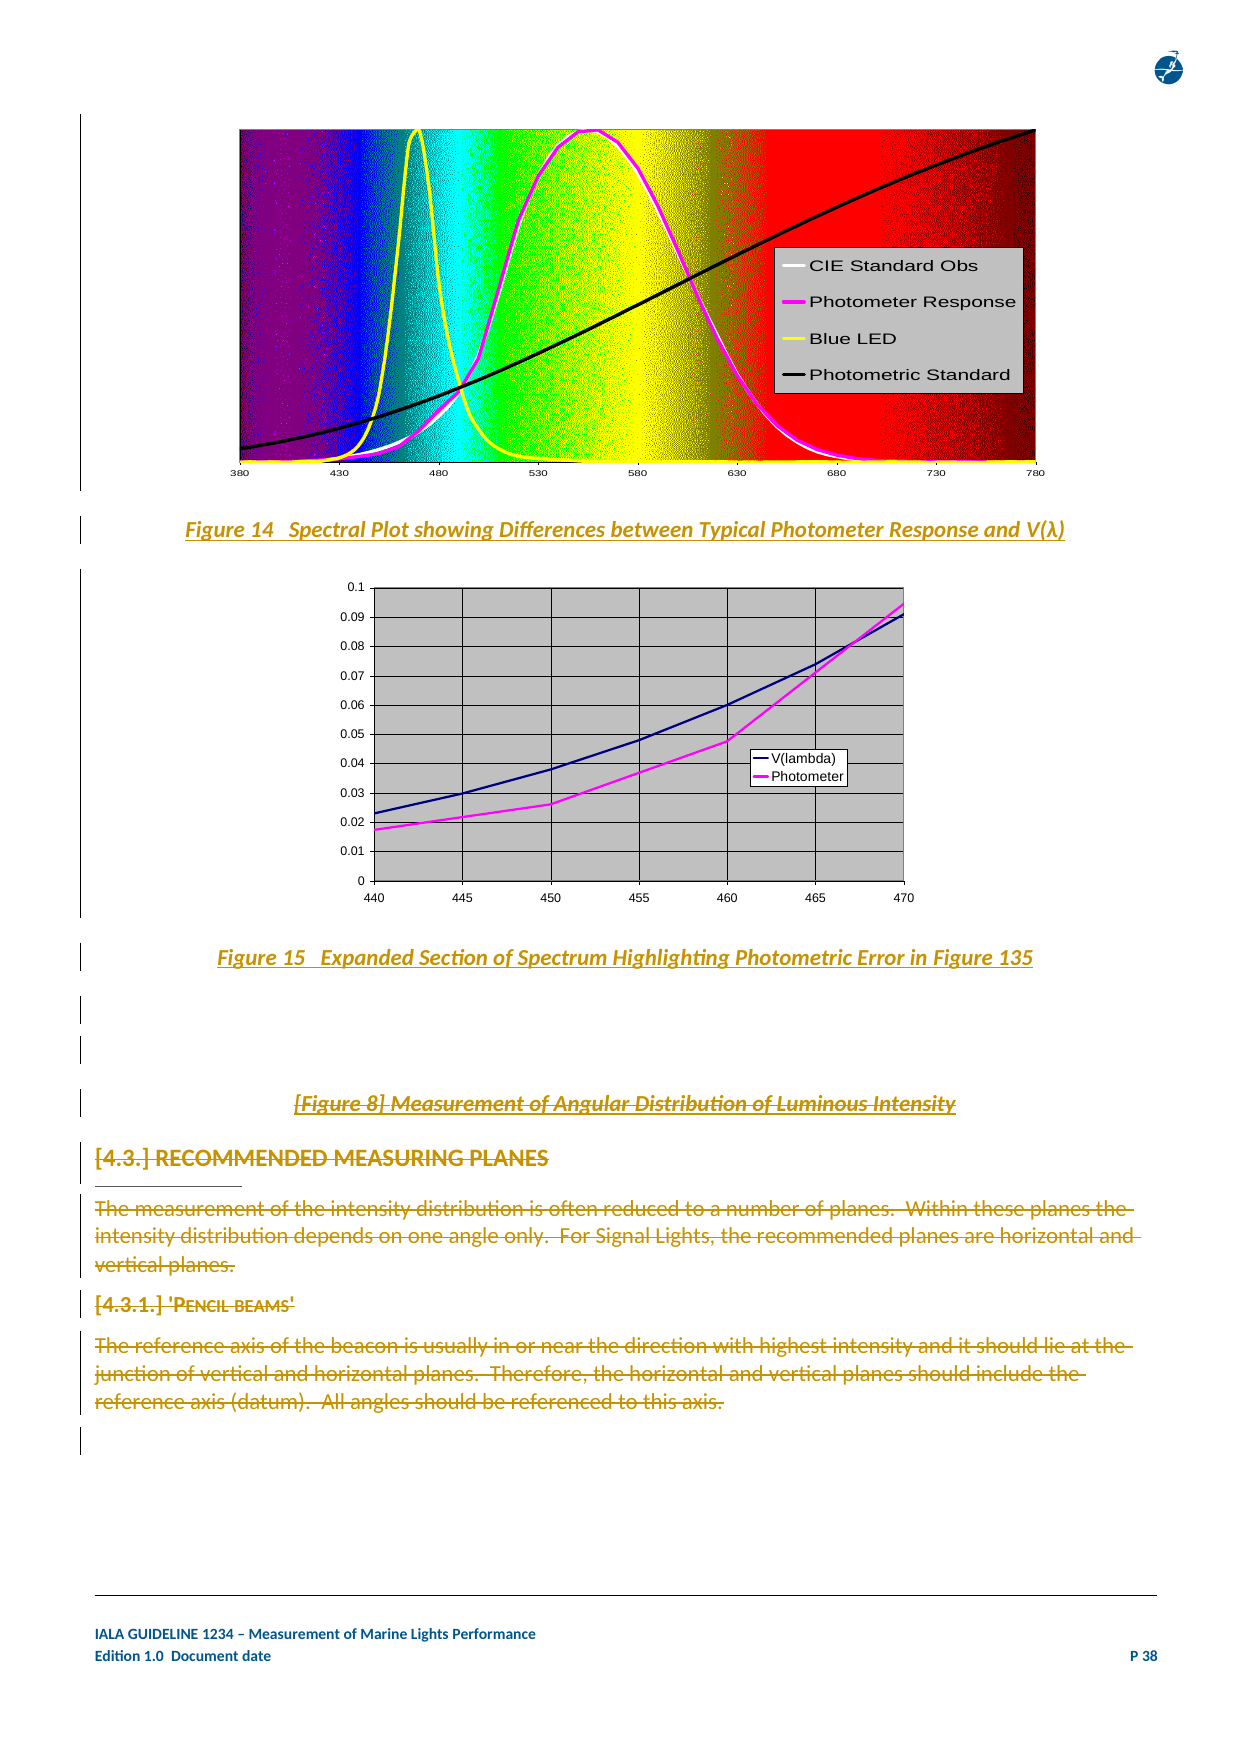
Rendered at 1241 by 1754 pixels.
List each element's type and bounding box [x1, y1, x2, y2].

picture [1123, 0, 1241, 119]
